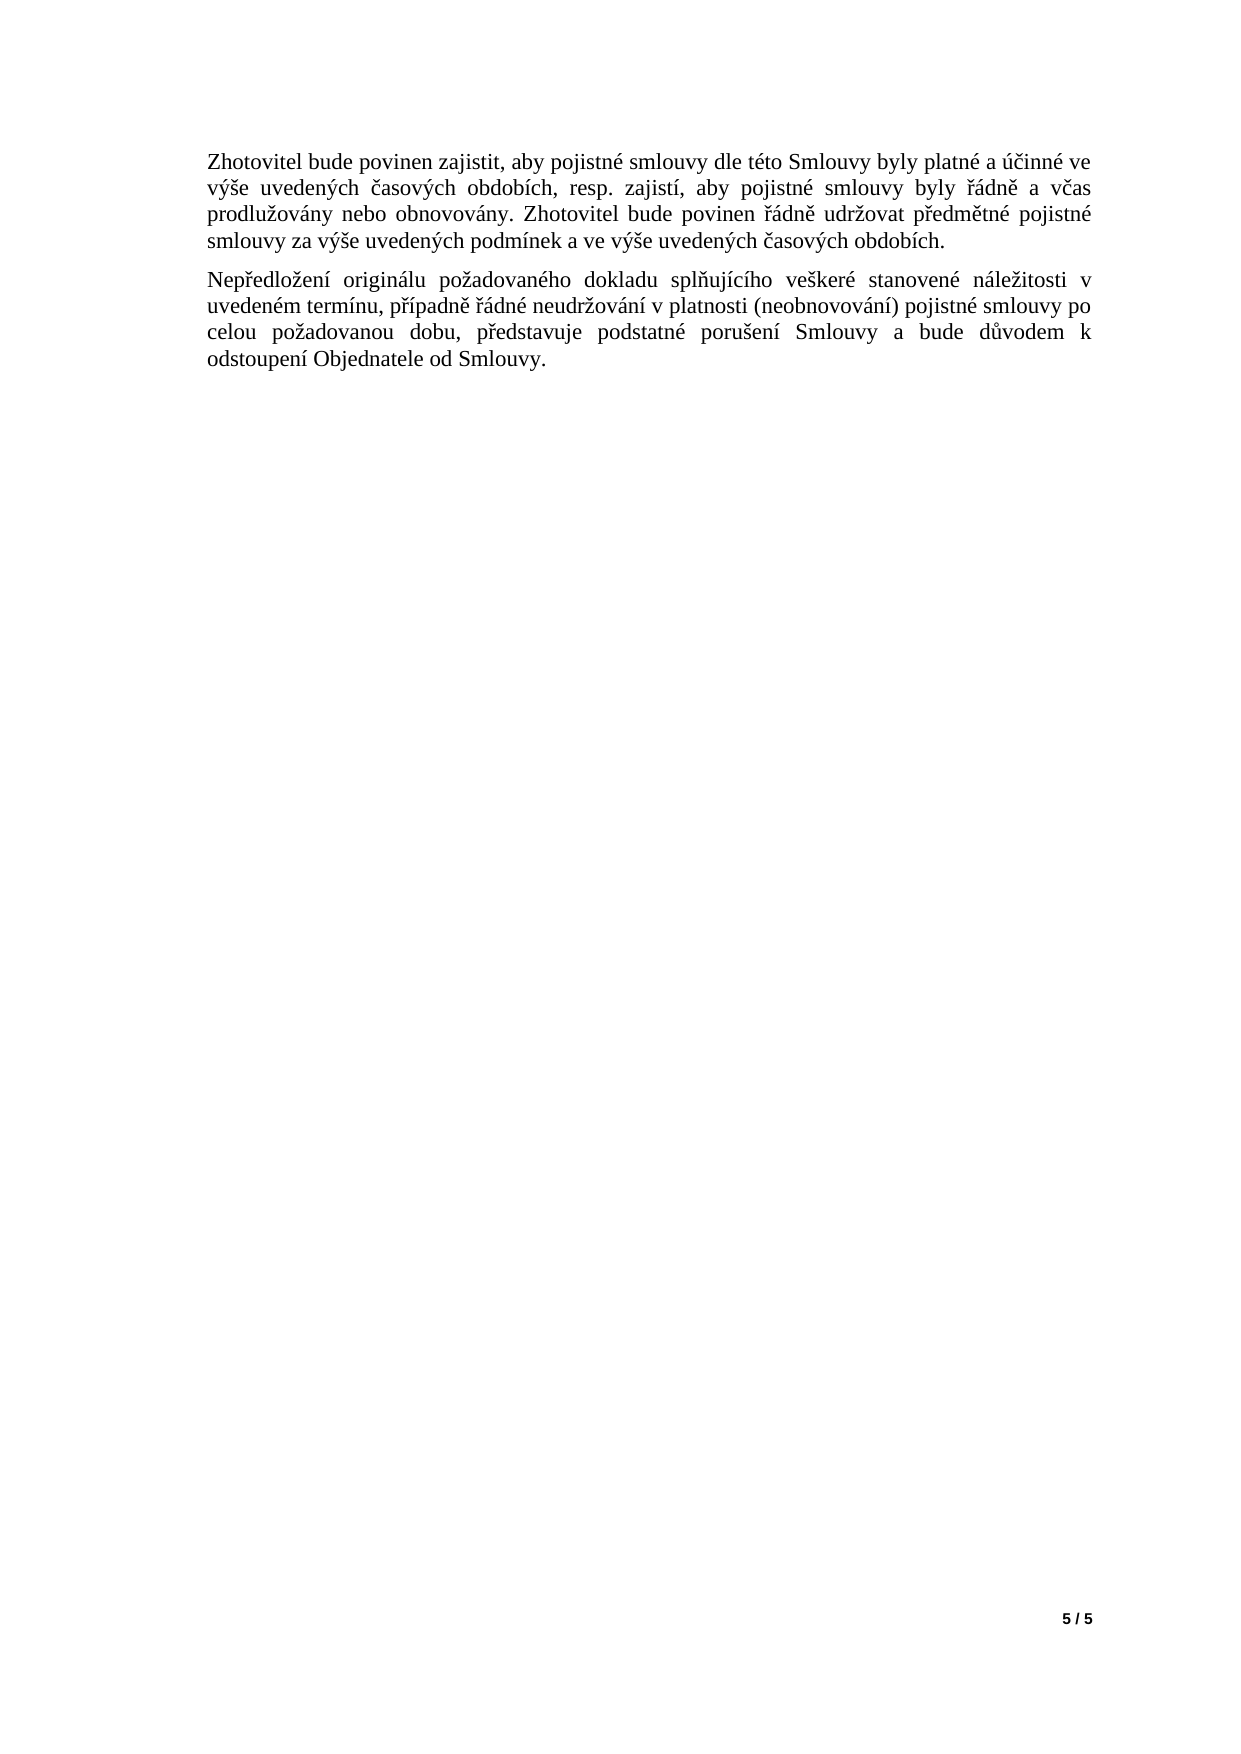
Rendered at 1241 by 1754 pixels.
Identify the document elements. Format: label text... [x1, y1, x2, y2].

text Zhotovitel bude povinen zajistit, aby pojistné smlouvy dle této Smlouvy byly platné a účinné ve výše uvedených časových obdobích, resp. zajistí, aby pojistné smlouvy byly řádně a včas prodlužovány nebo obnovovány. Zhotovitel bude povinen řádně udržovat předmětné pojistné smlouvy za výše uvedených podmínek a ve výše uvedených časových obdobích. [207, 148, 1092, 253]
text Nepředložení originálu požadovaného dokladu splňujícího veškeré stanovené náležitosti v uvedeném termínu, případně řádné neudržování v platnosti (neobnovování) pojistné smlouvy po celou požadovanou dobu, představuje podstatné porušení Smlouvy a bude důvodem k odstoupení Objednatele od Smlouvy. [207, 266, 1092, 371]
